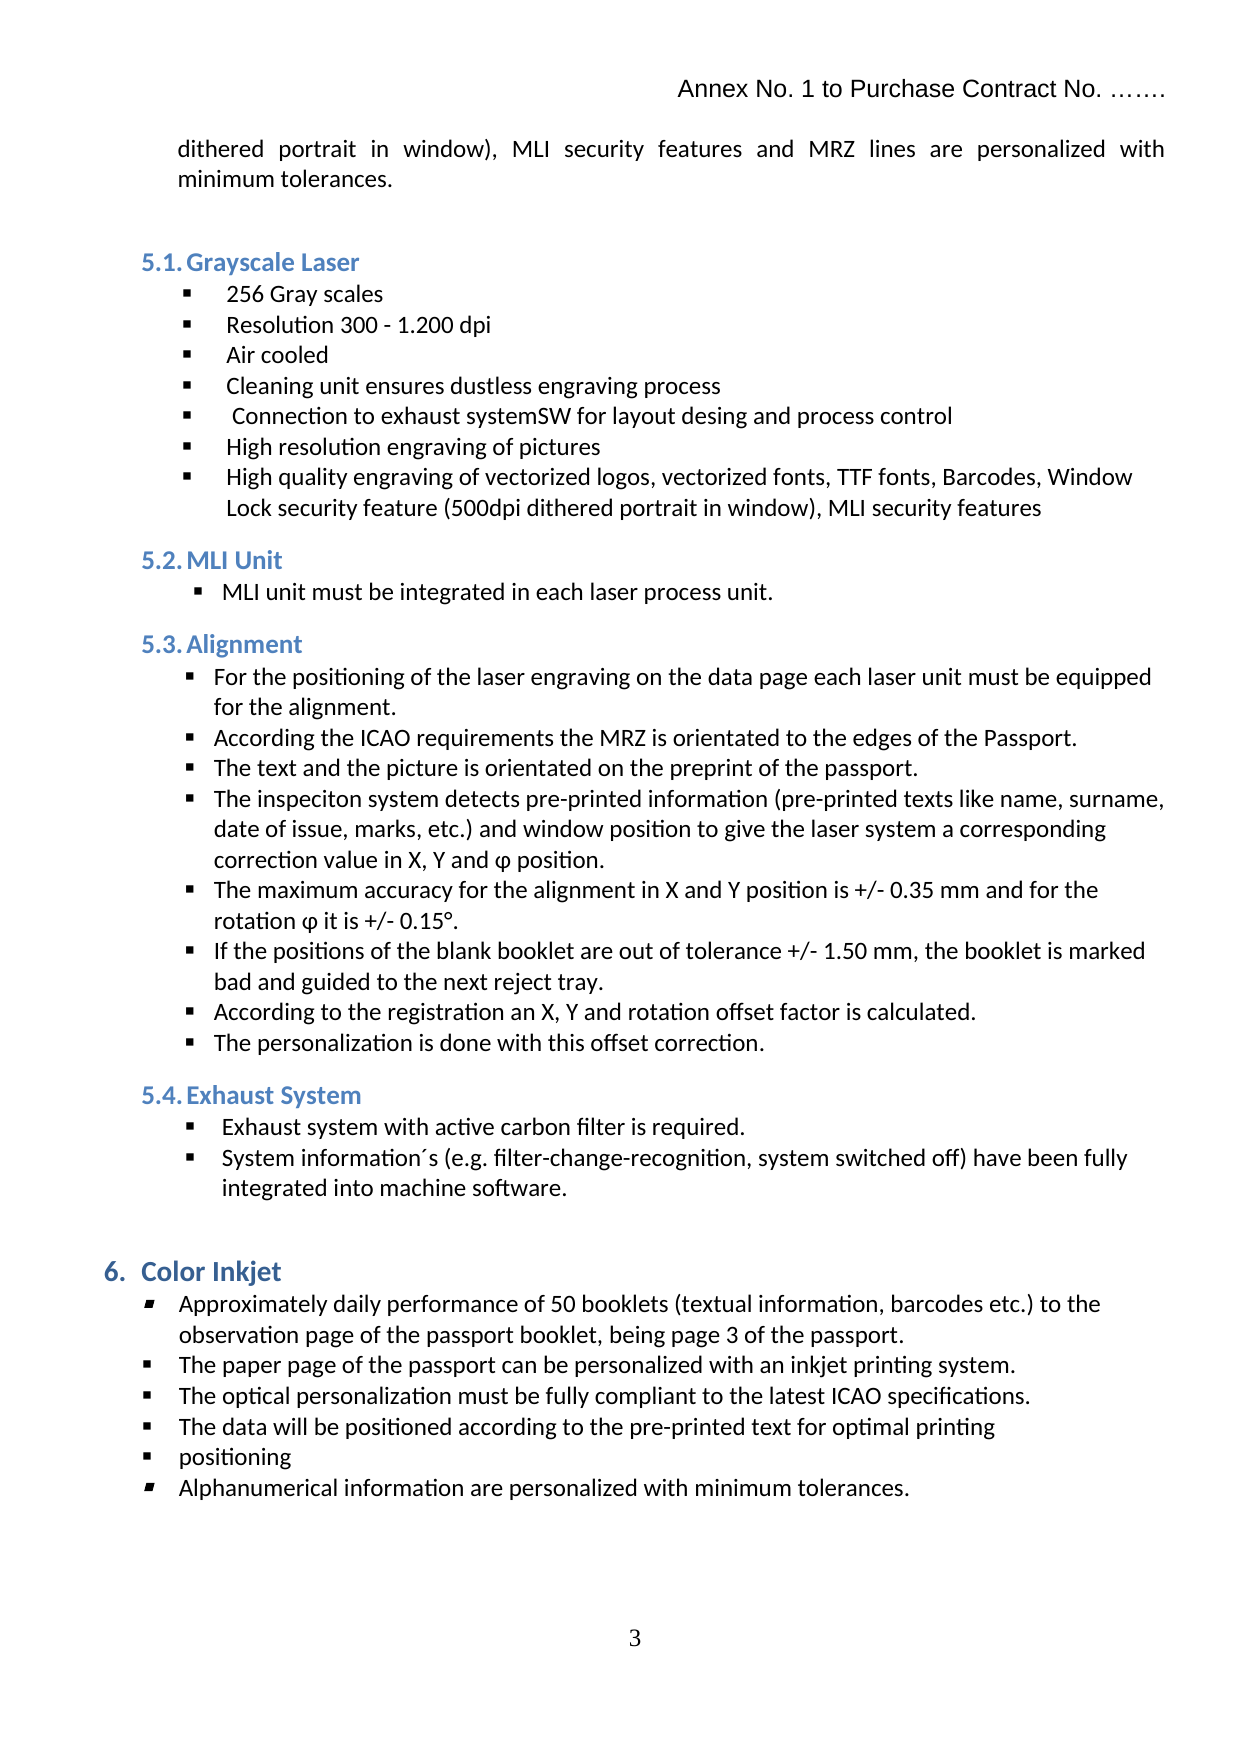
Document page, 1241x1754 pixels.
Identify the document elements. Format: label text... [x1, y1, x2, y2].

list The paper page of the passport can be personalized with an inkjet printing system. [141, 1349, 1167, 1380]
list High resolution engraving of pictures [181, 431, 1167, 461]
list Cleaning unit ensures dustless engraving process [181, 370, 1167, 400]
list High quality engraving of vectorized logos, vectorized fonts, TTF fonts, Barcodes, Window Lock security feature (500dpi dithered portrait in window), MLI security features [181, 461, 1167, 522]
list The personalization is done with this offset correction. [184, 1027, 1167, 1057]
list Exhaust system with active carbon filter is required. [184, 1111, 1167, 1142]
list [148, 133, 1167, 194]
list The text and the picture is orientated on the preprint of the passport. [184, 752, 1167, 783]
list According to the registration an X, Y and rotation offset factor is calculated. [184, 996, 1167, 1027]
list If the positions of the blank booklet are out of tolerance +/- 1.50 mm, the booklet is marked bad and guided to the next reject tray. [184, 935, 1167, 996]
subtitle Alignment [141, 628, 1167, 661]
list The optical personalization must be fully compliant to the latest ICAO specifications. [141, 1380, 1167, 1411]
subtitle Color Inkjet [103, 1253, 1167, 1288]
list Exhaust System [141, 1078, 1167, 1111]
list positioning [141, 1441, 1167, 1472]
subtitle Grayscale Laser [141, 245, 1167, 278]
list According the ICAO requirements the MRZ is orientated to the edges of the Passport. [184, 722, 1167, 752]
list The inspeciton system detects pre-printed information (pre-printed texts like name, surname, date of issue, marks, etc.) and window position to give the laser system a corresponding correction value in X, Y and φ position. [184, 783, 1167, 874]
list Resolution 300 - 1.200 dpi [181, 309, 1167, 339]
list For the positioning of the laser engraving on the data page each laser unit must be equipped for the alignment. [184, 661, 1167, 722]
list 256 Gray scales [181, 278, 1167, 309]
list Air cooled [181, 339, 1167, 370]
list MLI unit must be integrated in each laser process unit. [192, 576, 1167, 607]
subtitle MLI Unit [141, 543, 1167, 576]
list Alphanumerical information are personalized with minimum tolerances. [141, 1472, 1167, 1502]
list The data will be positioned according to the pre-printed text for optimal printing [141, 1411, 1167, 1441]
list Connection to exhaust systemSW for layout desing and process control [181, 400, 1167, 431]
list The maximum accuracy for the alignment in X and Y position is +/- 0.35 mm and for the rotation φ it is +/- 0.15°. [184, 874, 1167, 935]
list Approximately daily performance of 50 booklets (textual information, barcodes etc.) to the observation page of the passport booklet, being page 3 of the passport. [141, 1288, 1167, 1349]
list System information´s (e.g. filter-change-recognition, system switched off) have been fully integrated into machine software. [184, 1142, 1167, 1203]
